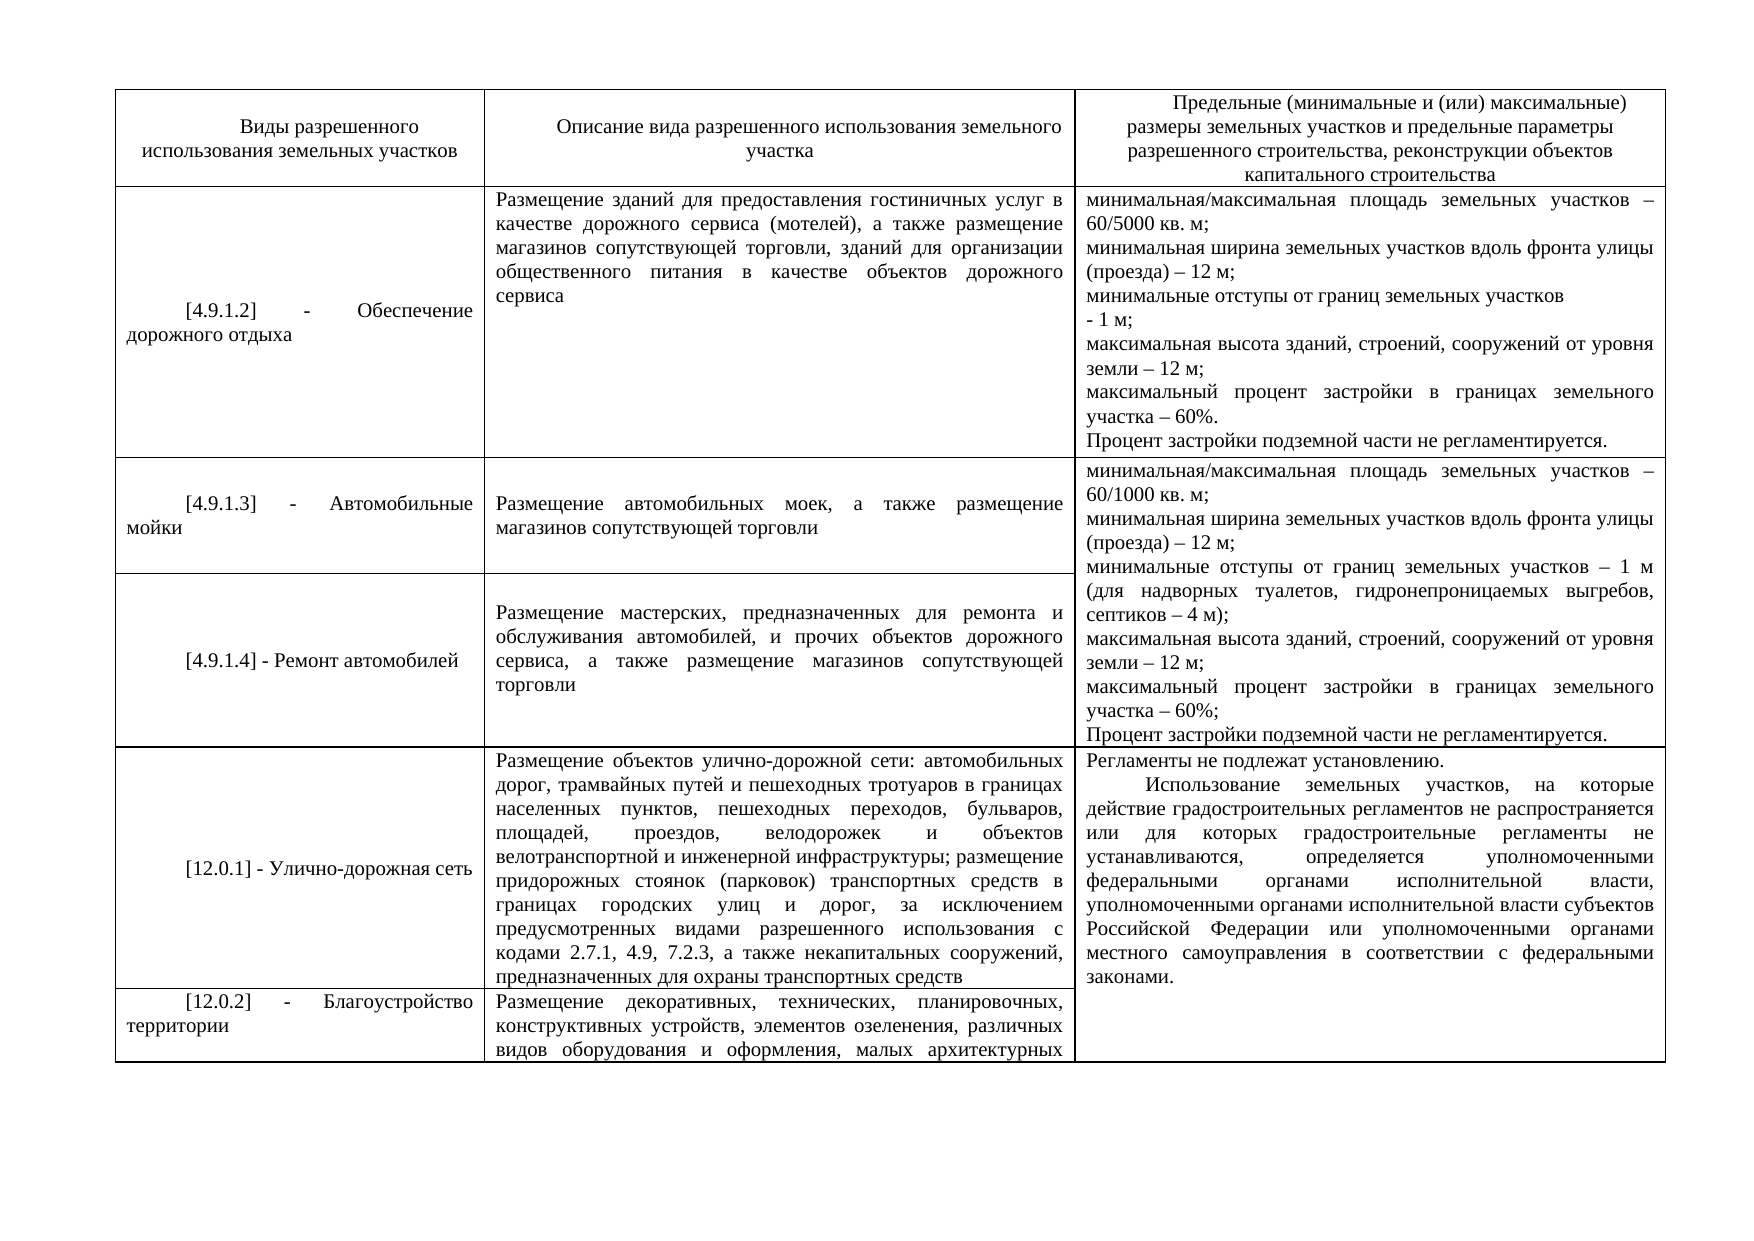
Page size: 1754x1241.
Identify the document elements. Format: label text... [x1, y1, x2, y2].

table_cell минимальная/максимальная площадь земельных участков – 60/5000 кв. м; минимальная ширина земельных участков вдоль фронта улицы (проезда) – 12 м; минимальные отступы от границ земельных участков - 1 м; максимальная высота зданий, строений, сооружений от уровня земли – 12 м; максимальный процент застройки в границах земельного участка – 60%. Процент застройки подземной части не регламентируется. [1076, 187, 1665, 457]
table_header Описание вида разрешенного использования земельного участка [485, 90, 1074, 186]
table_cell минимальная/максимальная площадь земельных участков – 60/1000 кв. м; минимальная ширина земельных участков вдоль фронта улицы (проезда) – 12 м; минимальные отступы от границ земельных участков – 1 м (для надворных туалетов, гидронепроницаемых выгребов, септиков – 4 м); максимальная высота зданий, строений, сооружений от уровня земли – 12 м; максимальный процент застройки в границах земельного участка – 60%; Процент застройки подземной части не регламентируется. [1076, 458, 1665, 746]
table_header Виды разрешенного использования земельных участков [116, 90, 484, 186]
table_cell [12.0.2] - Благоустройство территории [116, 989, 484, 1061]
table_cell Размещение зданий для предоставления гостиничных услуг в качестве дорожного сервиса (мотелей), а также размещение магазинов сопутствующей торговли, зданий для организации общественного питания в качестве объектов дорожного сервиса [485, 187, 1074, 457]
table_cell [4.9.1.3] - Автомобильные мойки [116, 458, 484, 572]
table_cell [12.0.1] - Улично-дорожная сеть [116, 748, 484, 988]
table_cell Размещение автомобильных моек, а также размещение магазинов сопутствующей торговли [485, 458, 1074, 572]
table_header Предельные (минимальные и (или) максимальные) размеры земельных участков и предельные параметры разрешенного строительства, реконструкции объектов капитального строительства [1076, 90, 1665, 186]
table_cell Регламенты не подлежат установлению. Использование земельных участков, на которые действие градостроительных регламентов не распространяется или для которых градостроительные регламенты не устанавливаются, определяется уполномоченными федеральными органами исполнительной власти, уполномоченными органами исполнительной власти субъектов Российской Федерации или уполномоченными органами местного самоуправления в соответствии с федеральными законами. [1076, 748, 1665, 1061]
table_cell [4.9.1.4] - Ремонт автомобилей [116, 574, 484, 746]
table_cell Размещение мастерских, предназначенных для ремонта и обслуживания автомобилей, и прочих объектов дорожного сервиса, а также размещение магазинов сопутствующей торговли [485, 574, 1074, 746]
table_cell [4.9.1.2] - Обеспечение дорожного отдыха [116, 187, 484, 457]
table_cell Размещение объектов улично-дорожной сети: автомобильных дорог, трамвайных путей и пешеходных тротуаров в границах населенных пунктов, пешеходных переходов, бульваров, площадей, проездов, велодорожек и объектов велотранспортной и инженерной инфраструктуры; размещение придорожных стоянок (парковок) транспортных средств в границах городских улиц и дорог, за исключением предусмотренных видами разрешенного использования с кодами 2.7.1, 4.9, 7.2.3, а также некапитальных сооружений, предназначенных для охраны транспортных средств [485, 748, 1074, 988]
